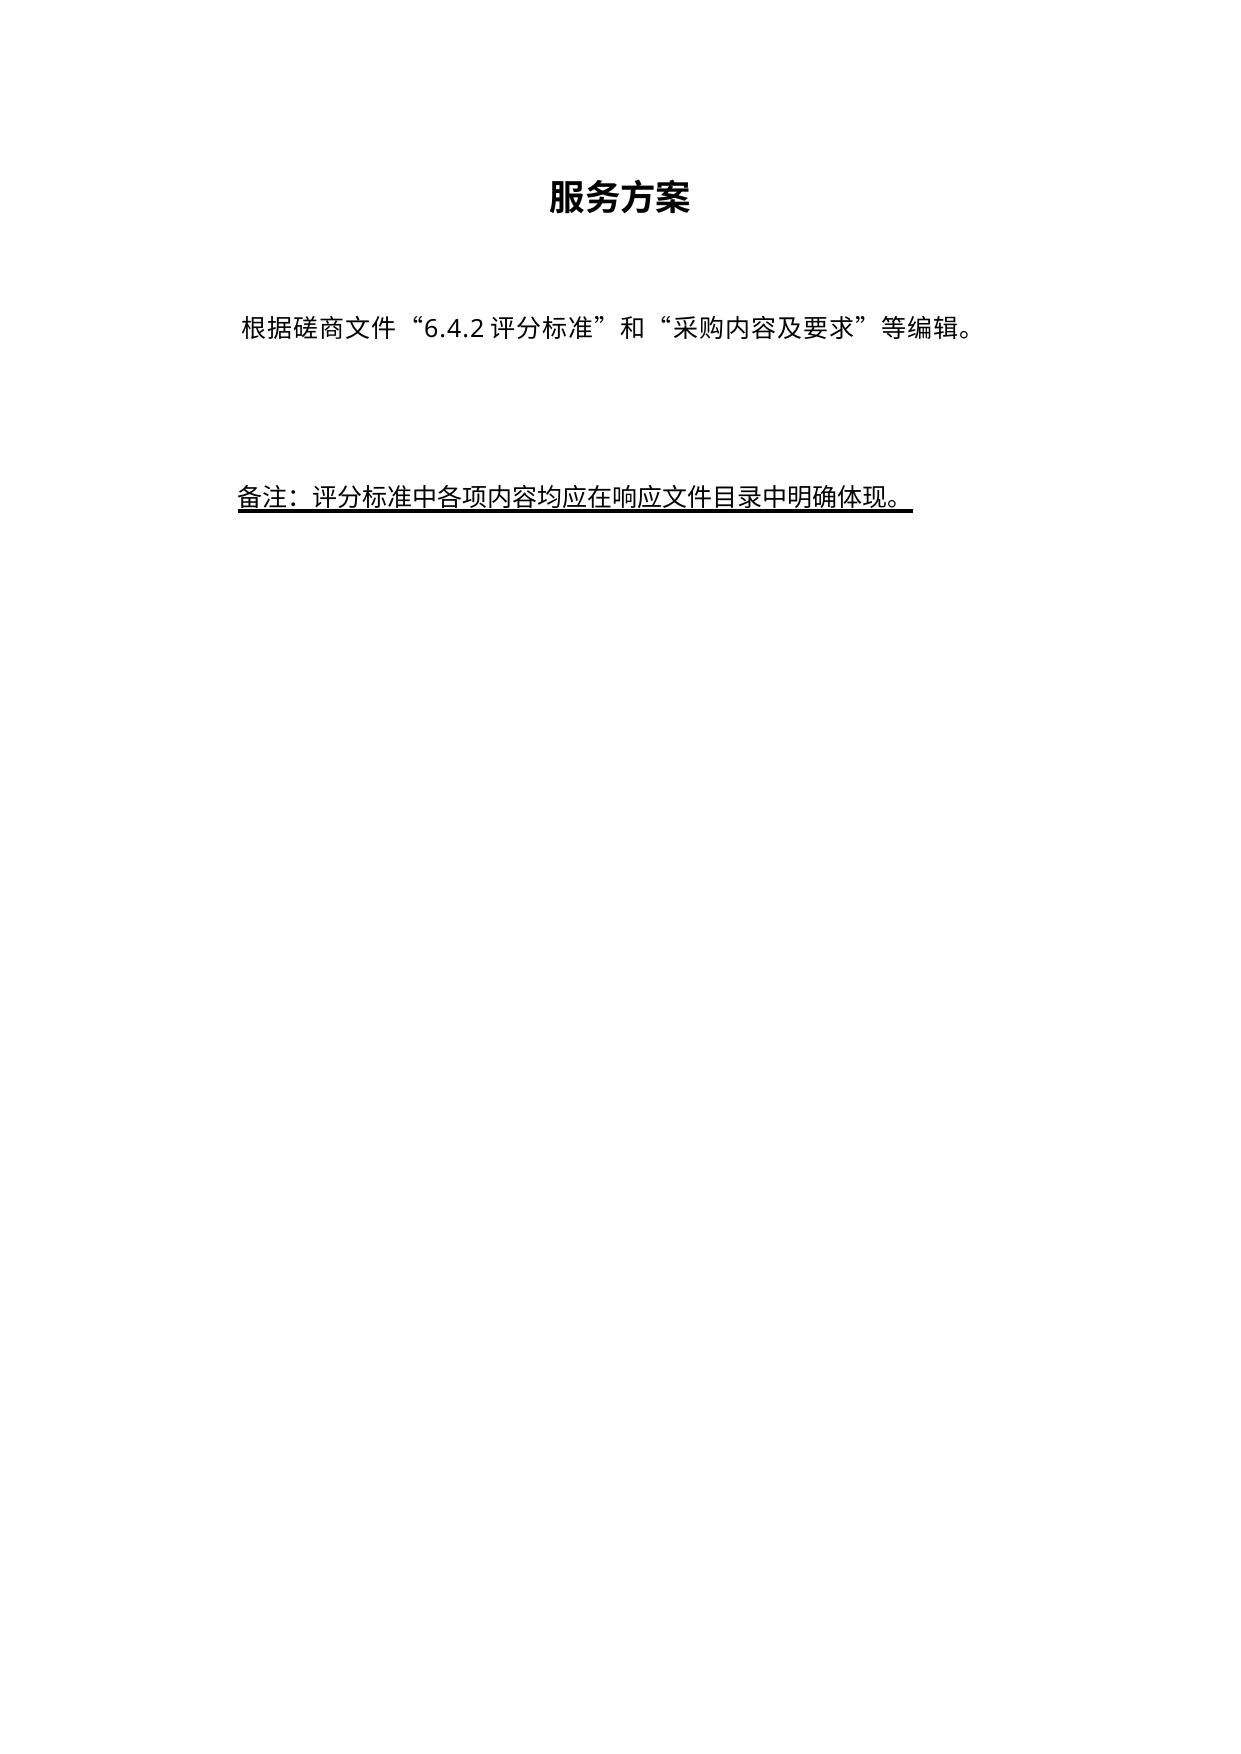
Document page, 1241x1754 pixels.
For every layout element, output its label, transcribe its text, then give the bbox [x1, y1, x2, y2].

text 根据磋商文件“6.4.2评分标准”和“采购内容及要求”等编辑。 [187, 294, 1053, 359]
text 服务方案 [187, 162, 1053, 227]
text 备注：评分标准中各项内容均应在响应文件目录中明确体现。 [187, 463, 1053, 528]
